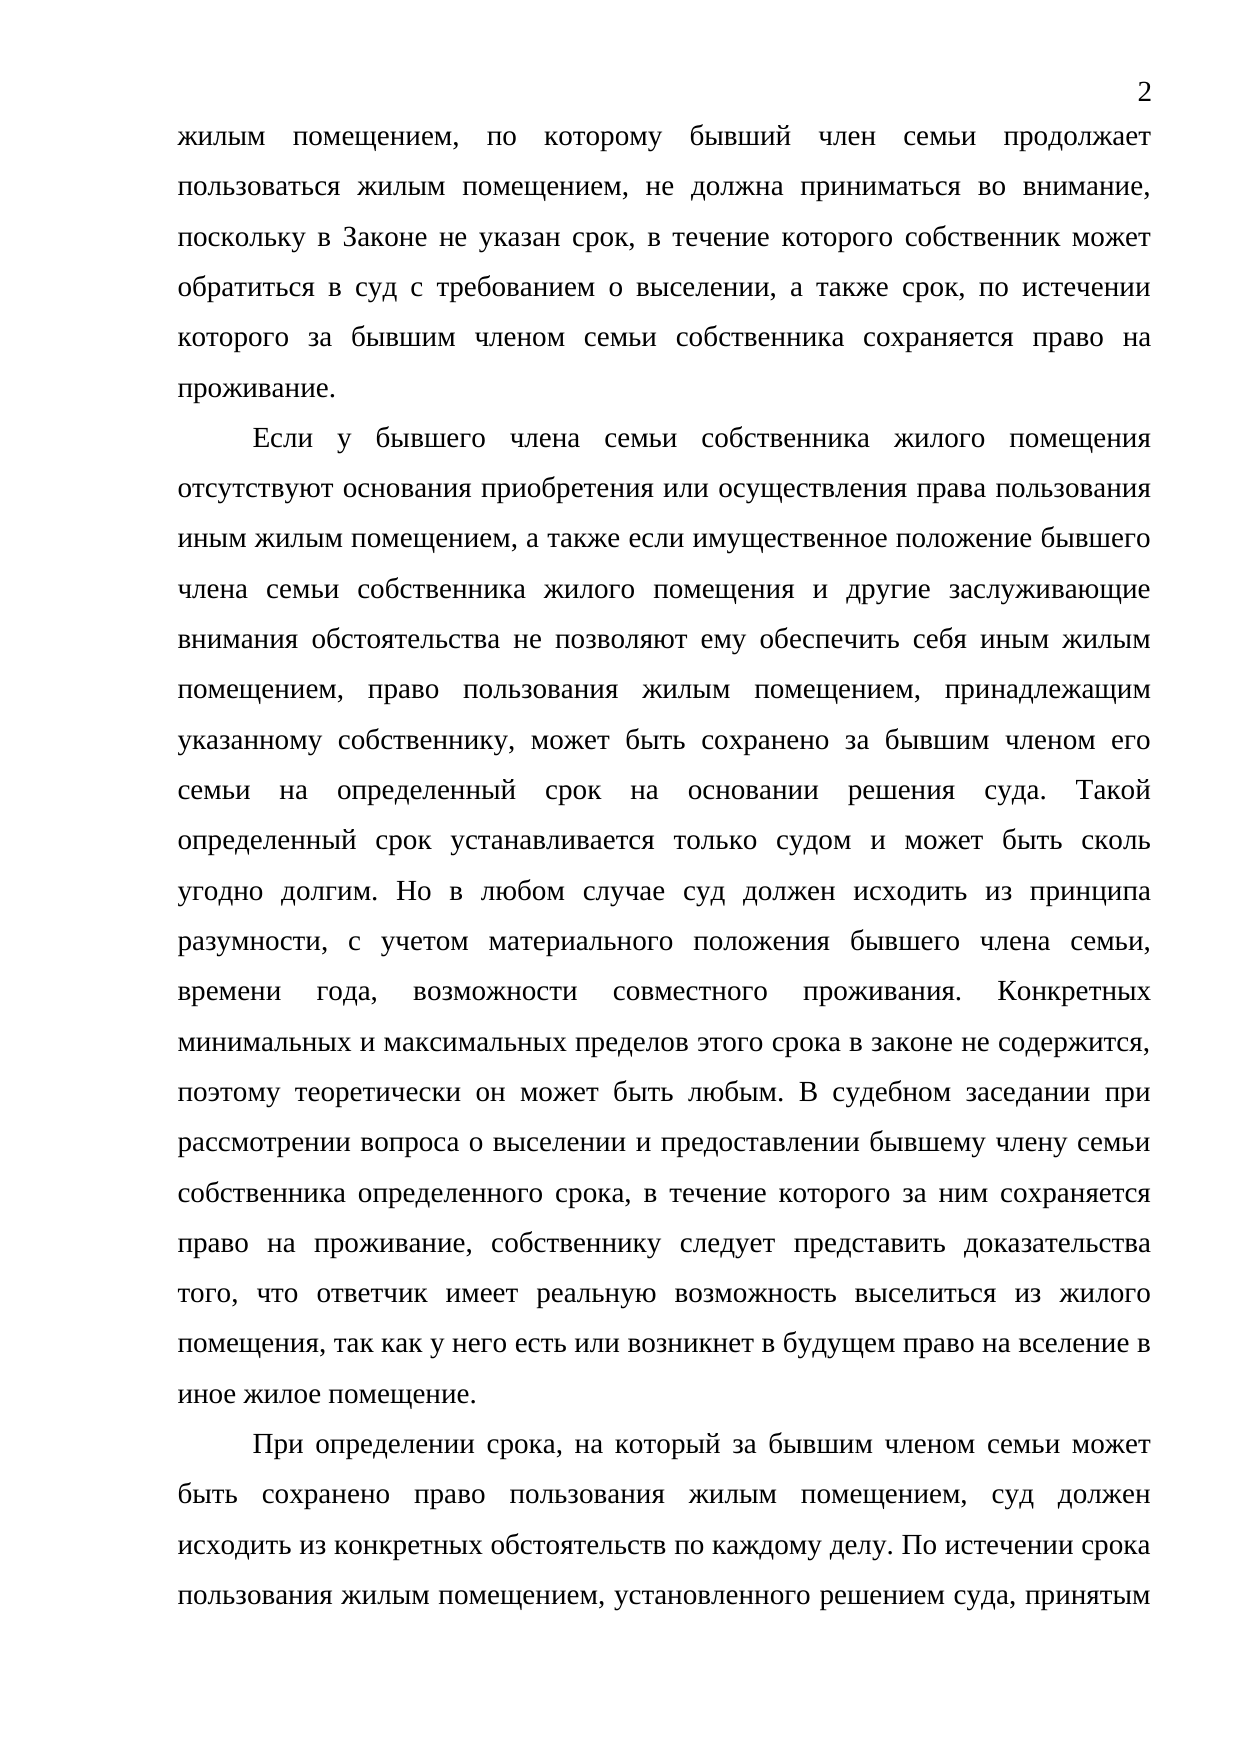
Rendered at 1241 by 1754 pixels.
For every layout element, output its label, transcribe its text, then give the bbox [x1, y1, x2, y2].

text Если у бывшего члена семьи собственника жилого помещения отсутствуют основания приобретения или осуществления права пользования иным жилым помещением, а также если имущественное положение бывшего члена семьи собственника жилого помещения и другие заслуживающие внимания обстоятельства не позволяют ему обеспечить себя иным жилым помещением, право пользования жилым помещением, принадлежащим указанному собственнику, может быть сохранено за бывшим членом его семьи на определенный срок на основании решения суда. Такой определенный срок устанавливается только судом и может быть сколь угодно долгим. Но в любом случае суд должен исходить из принципа разумности, с учетом материального положения бывшего члена семьи, времени года, возможности совместного проживания. Конкретных минимальных и максимальных пределов этого срока в законе не содержится, поэтому теоретически он может быть любым. В судебном заседании при рассмотрении вопроса о выселении и предоставлении бывшему члену семьи собственника определенного срока, в течение которого за ним сохраняется право на проживание, собственнику следует представить доказательства того, что ответчик имеет реальную возможность выселиться из жилого помещения, так как у него есть или возникнет в будущем право на вселение в иное жилое помещение. [177, 420, 1152, 1409]
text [177, 1426, 1152, 1611]
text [177, 118, 1152, 403]
